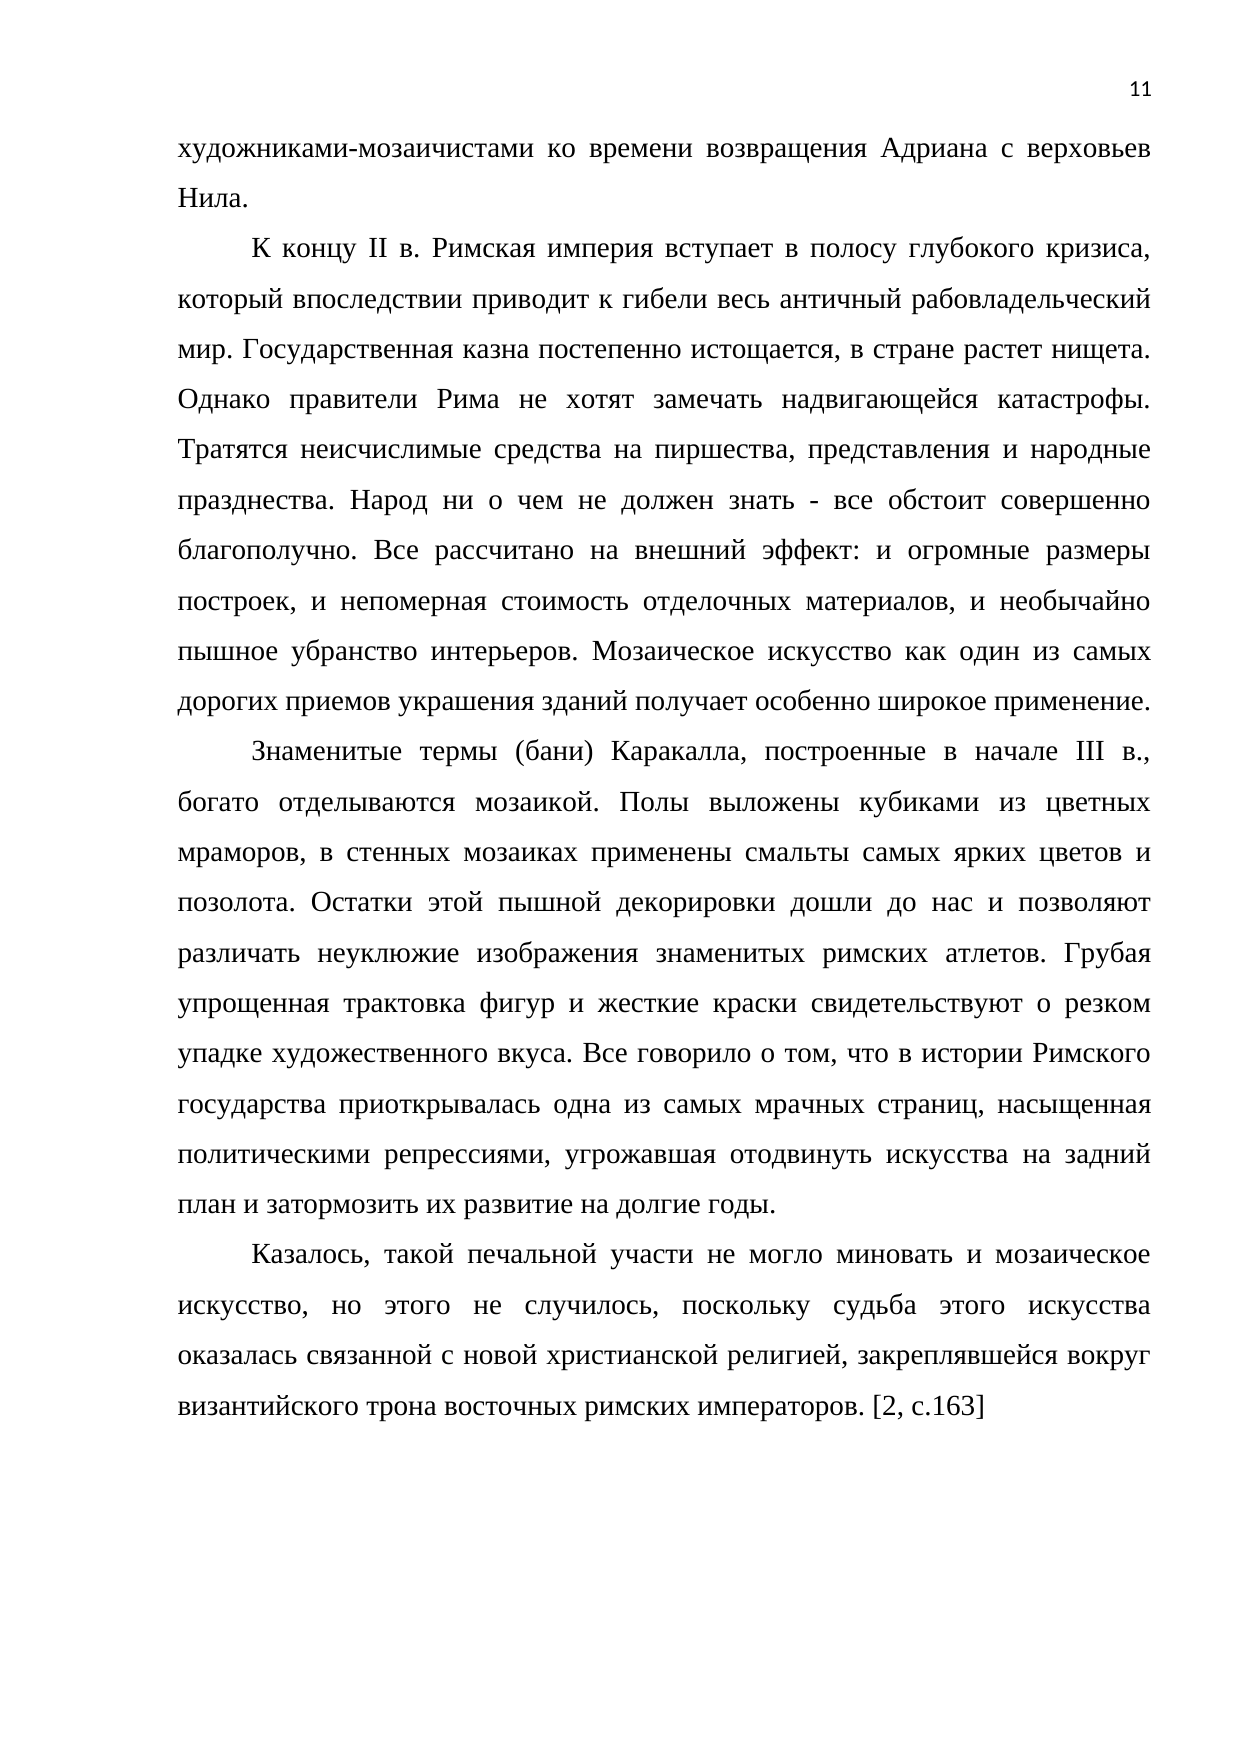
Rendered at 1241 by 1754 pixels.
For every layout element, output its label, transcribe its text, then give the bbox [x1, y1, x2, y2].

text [177, 130, 1152, 214]
text К концу II в. Римская империя вступает в полосу глубокого кризиса, который впоследствии приводит к гибели весь античный рабовладельческий мир. Государственная казна постепенно истощается, в стране растет нищета. Однако правители Рима не хотят замечать надвигающейся катастрофы. Тратятся неисчислимые средства на пиршества, представления и народные празднества. Народ ни о чем не должен знать - все обстоит совершенно благополучно. Все рассчитано на внешний эффект: и огромные размеры построек, и непомерная стоимость отделочных материалов, и необычайно пышное убранство интерьеров. Мозаическое искусство как один из самых дорогих приемов украшения зданий получает особенно широкое применение. [177, 230, 1152, 717]
text Знаменитые термы (бани) Каракалла, построенные в начале III в., богато отделываются мозаикой. Полы выложены кубиками из цветных мраморов, в стенных мозаиках применены смальты самых ярких цветов и позолота. Остатки этой пышной декорировки дошли до нас и позволяют различать неуклюжие изображения знаменитых римских атлетов. Грубая упрощенная трактовка фигур и жесткие краски свидетельствуют о резком упадке художественного вкуса. Все говорило о том, что в истории Римского государства приоткрывалась одна из самых мрачных страниц, насыщенная политическими репрессиями, угрожавшая отодвинуть искусства на задний план и затормозить их развитие на долгие годы. [177, 733, 1152, 1220]
text Казалось, такой печальной участи не могло миновать и мозаическое искусство, но этого не случилось, поскольку судьба этого искусства оказалась связанной с новой христианской религией, закреплявшейся вокруг византийского трона восточных римских императоров. [2, с.163] [177, 1237, 1152, 1421]
